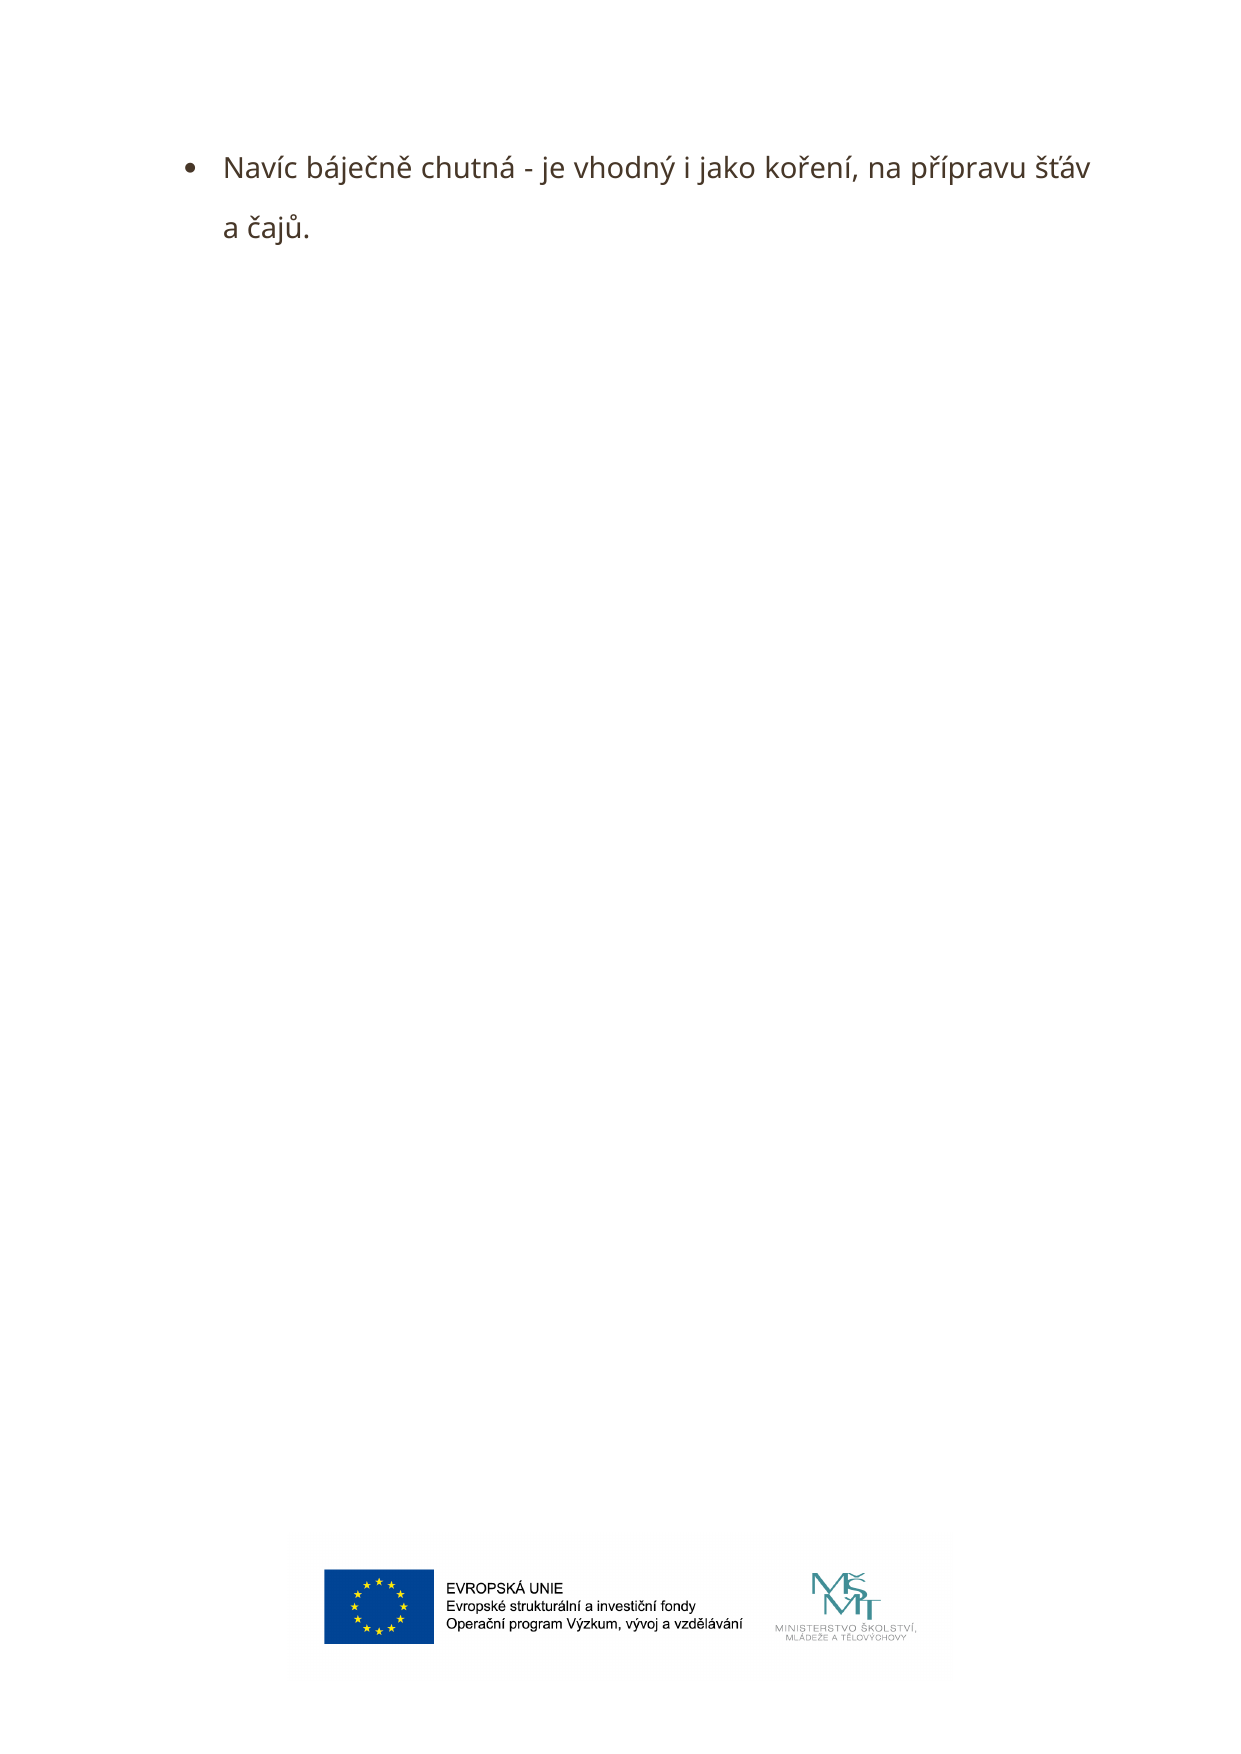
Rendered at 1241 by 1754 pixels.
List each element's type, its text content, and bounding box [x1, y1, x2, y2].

list Navíc báječně chutná - je vhodný i jako koření, na přípravu šťáv a čajů. [185, 148, 1093, 247]
picture [287, 1532, 953, 1681]
